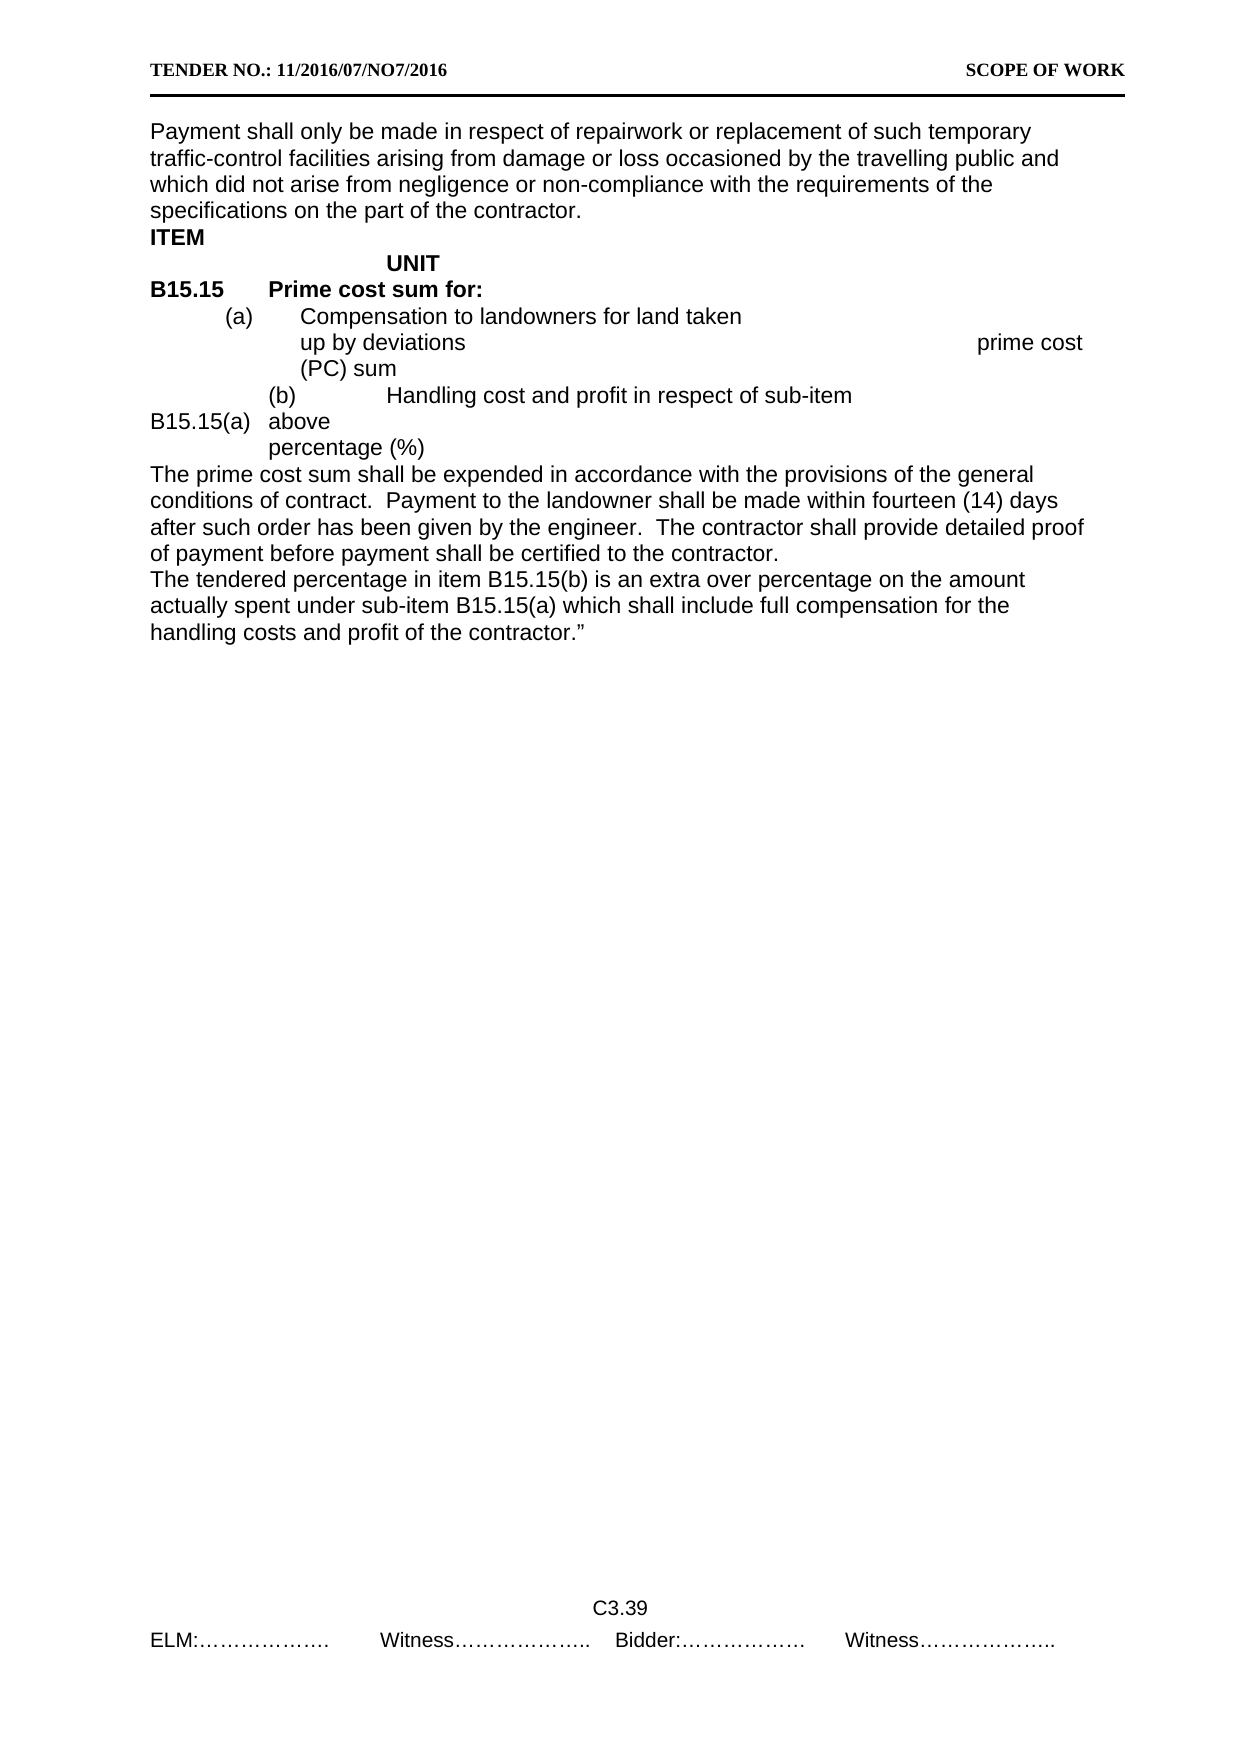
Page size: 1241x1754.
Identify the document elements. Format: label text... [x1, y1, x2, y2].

text B15.15 Prime cost sum for: [150, 276, 1090, 303]
text Payment shall only be made in respect of repairwork or replacement of such temporary traffic-control facilities arising from damage or loss occasioned by the travelling public and which did not arise from negligence or non-compliance with the requirements of the specifications on the part of the contractor. [150, 118, 1090, 223]
text The prime cost sum shall be expended in accordance with the provisions of the general conditions of contract. Payment to the landowner shall be made within fourteen (14) days after such order has been given by the engineer. The contractor shall provide detailed proof of payment before payment shall be certified to the contractor. [150, 461, 1090, 566]
text ITEM [150, 223, 1090, 276]
text (a) Compensation to landowners for land taken up by deviations prime cost (PC) sum [225, 303, 1090, 382]
text The tendered percentage in item B15.15(b) is an extra over percentage on the amount actually spent under sub-item B15.15(a) which shall include full compensation for the handling costs and profit of the contractor.” [150, 566, 1090, 645]
text (b) Handling cost and profit in respect of sub-item B15.15(a) above percentage (%) [150, 382, 1090, 461]
